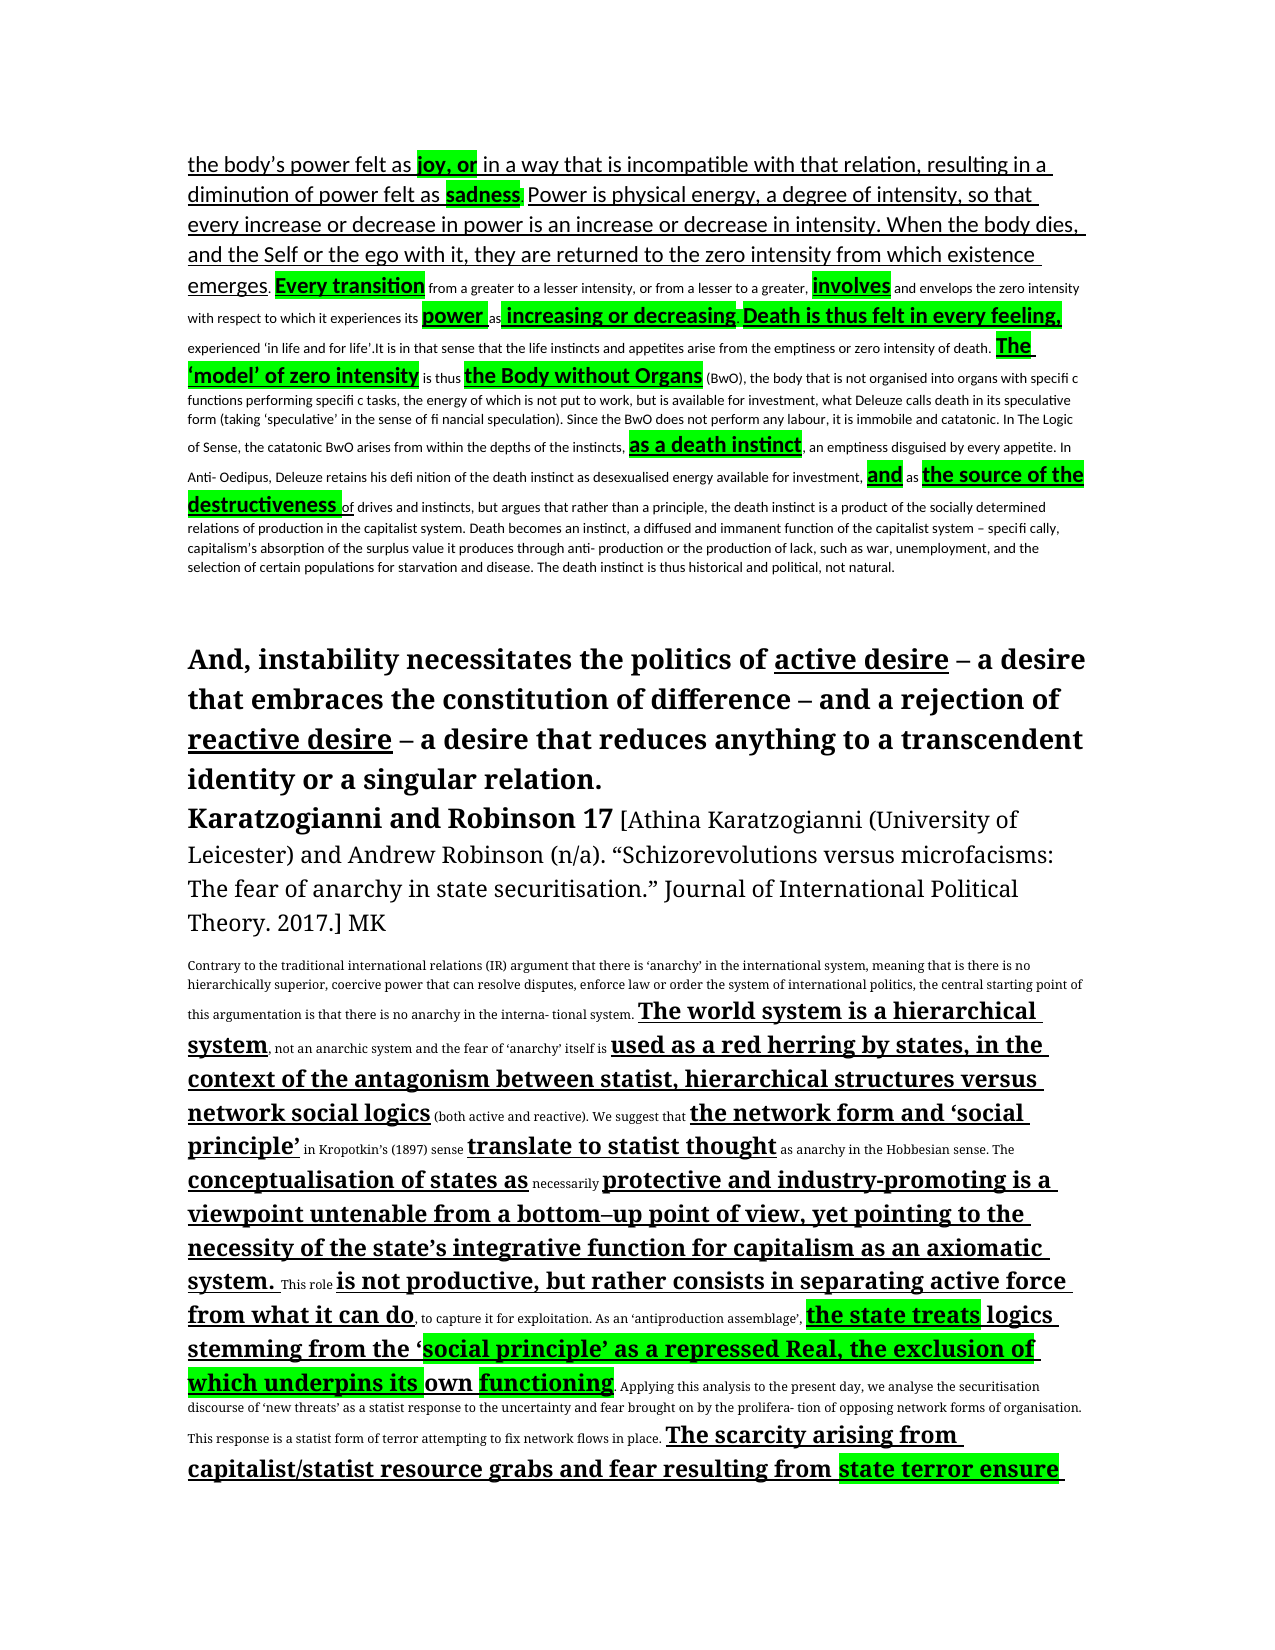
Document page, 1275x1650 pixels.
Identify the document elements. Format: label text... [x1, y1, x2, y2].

subtitle And, instability necessitates the politics of active desire – a desire that embraces the constitution of difference – and a rejection of reactive desire – a desire that reduces anything to a transcendent identity or a singular relation. [187, 641, 1087, 797]
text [187, 150, 1087, 576]
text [187, 957, 1087, 1484]
text Karatzogianni and Robinson 17 [Athina Karatzogianni (University of Leicester) and Andrew Robinson (n/a). “Schizorevolutions versus microfacisms: The fear of anarchy in state securitisation.” Journal of International Political Theory. 2017.] MK [187, 800, 1087, 938]
